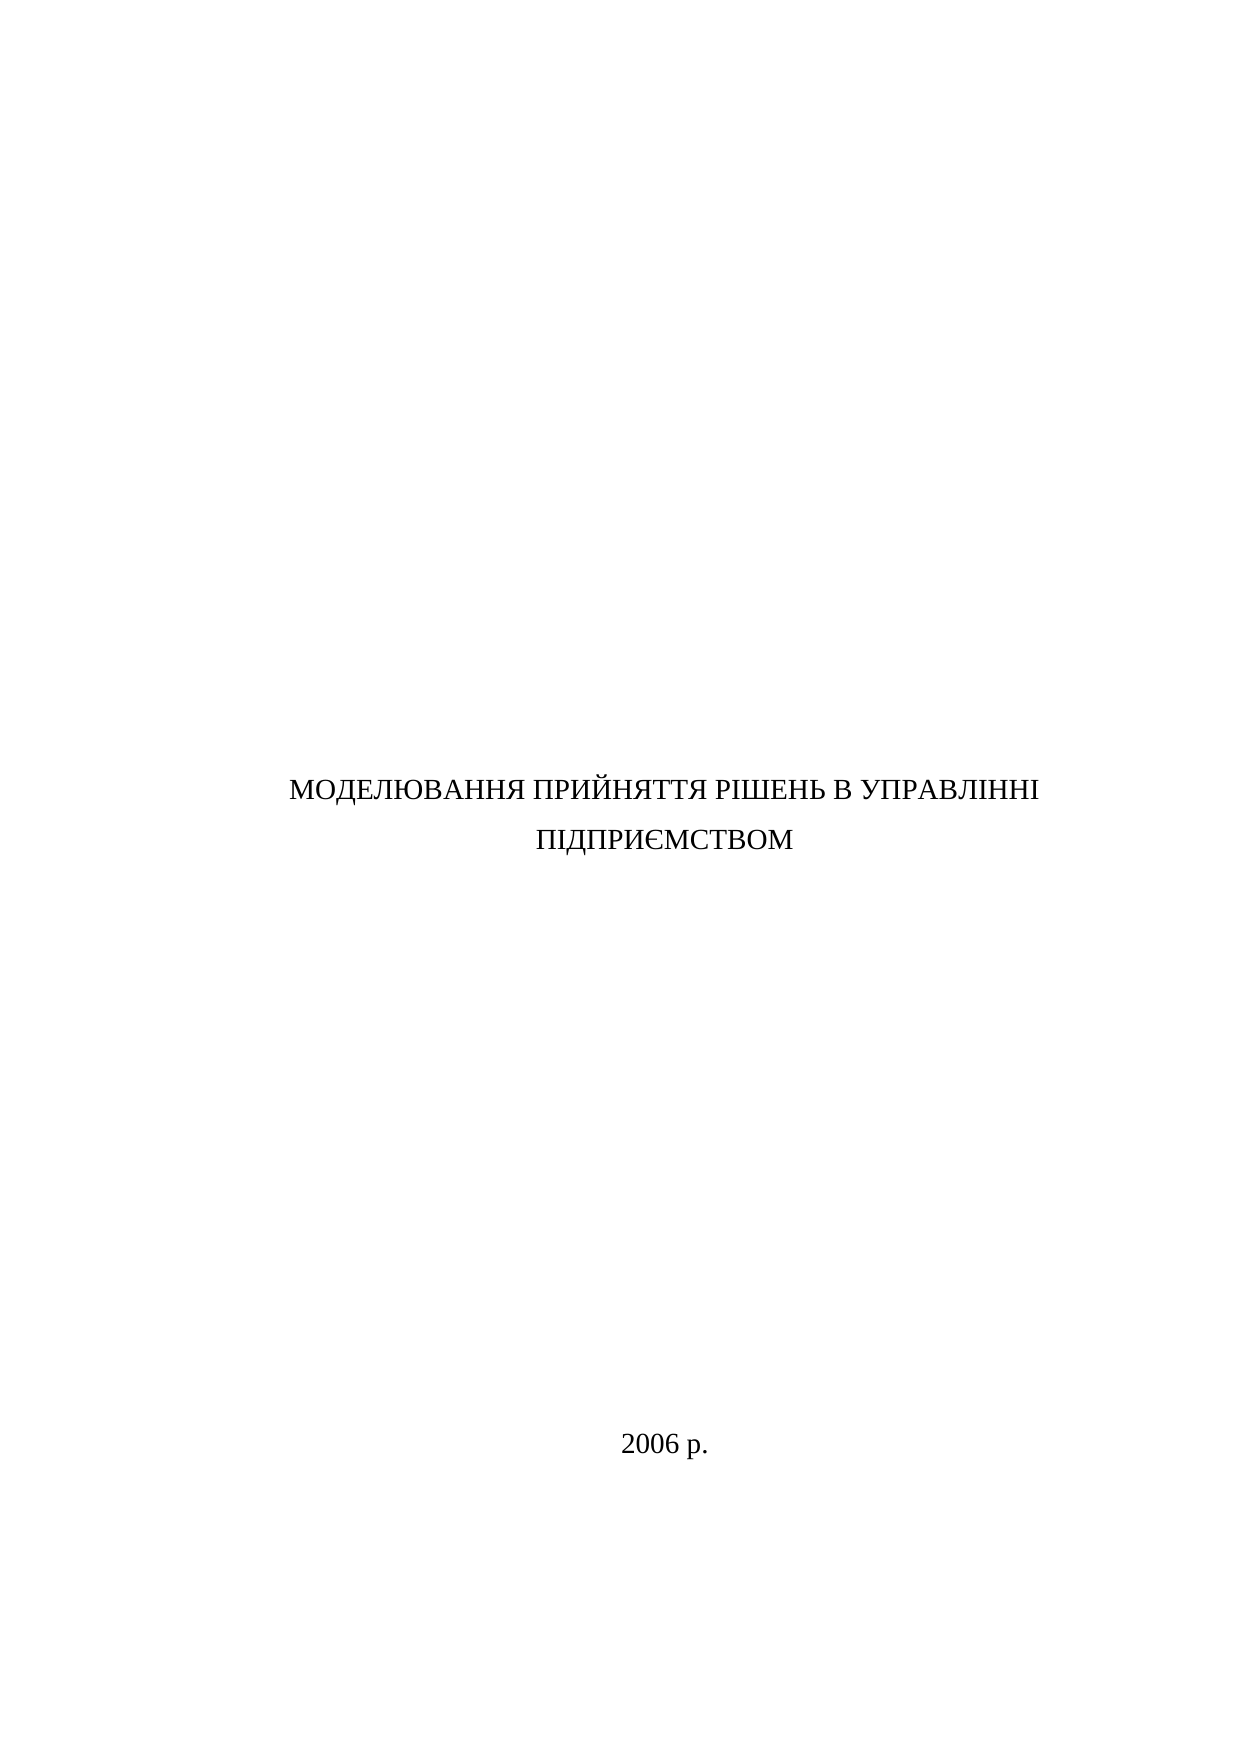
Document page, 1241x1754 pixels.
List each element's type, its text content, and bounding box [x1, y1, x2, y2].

text МОДЕЛЮВАННЯ ПРИЙНЯТТЯ РІШЕНЬ В УПРАВЛІННІ ПІДПРИЄМСТВОМ [177, 772, 1152, 856]
text 2006 р. [177, 1426, 1152, 1460]
